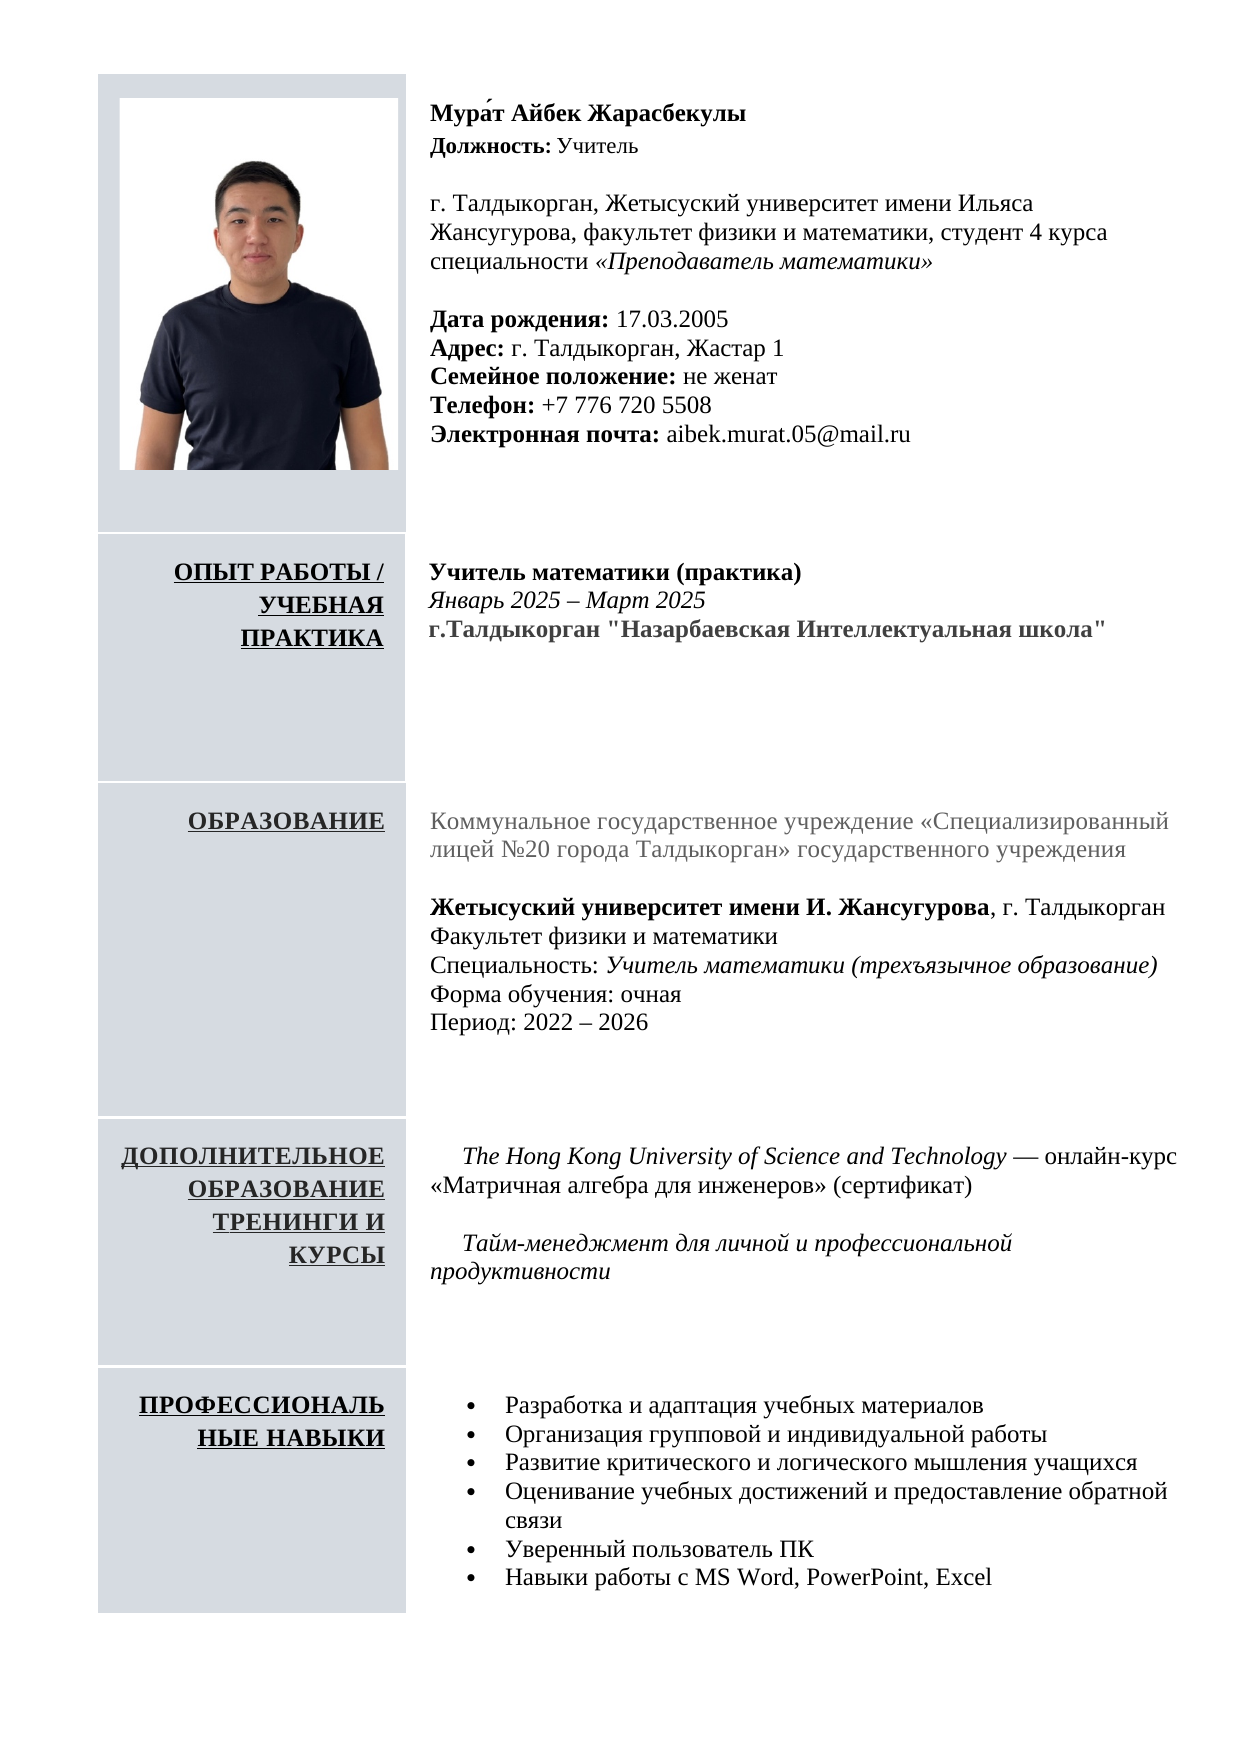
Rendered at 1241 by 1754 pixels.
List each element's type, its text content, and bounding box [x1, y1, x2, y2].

table_header [98, 74, 406, 532]
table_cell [409, 1368, 1206, 1613]
table_cell  The Hong Kong University of Science and Technology — онлайн-курс «Матричная алгебра для инженеров» (сертификат)  Тайм-менеджмент для личной и профессиональной продуктивности [409, 1119, 1206, 1365]
table_cell ОБРАЗОВАНИЕ [98, 783, 406, 1116]
table_header Мура́т Айбек Жарасбекулы Должность: Учитель г. Талдыкорган, Жетысуский университет имени Ильяса Жансугурова, факультет физики и математики, студент 4 курса специальности «Преподаватель математики» Дата рождения: 17.03.2005 Адрес: г. Талдыкорган, Жастар 1 Семейное положение: не женат Телефон: +7 776 720 5508 Электронная почта: aibek.murat.05@mail.ru [409, 76, 1206, 532]
table_cell Коммунальное государственное учреждение «Специализированный лицей №20 города Талдыкорган» государственного учреждения Жетысуский университет имени И. Жансугурова, г. Талдыкорган Факультет физики и математики Специальность: Учитель математики (трехъязычное образование) Форма обучения: очная Период: 2022 – 2026 [409, 783, 1206, 1116]
picture [119, 98, 399, 470]
table_cell ОПЫТ РАБОТЫ / УЧЕБНАЯ ПРАКТИКА [98, 534, 405, 781]
table_cell Учитель математики (практика) Январь 2025 – Март 2025 г.Талдыкорган "Назарбаевская Интеллектуальная школа" [407, 534, 1206, 781]
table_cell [98, 1368, 406, 1613]
table_cell ДОПОЛНИТЕЛЬНОЕ ОБРАЗОВАНИЕ ТРЕНИНГИ И КУРСЫ [98, 1119, 406, 1365]
